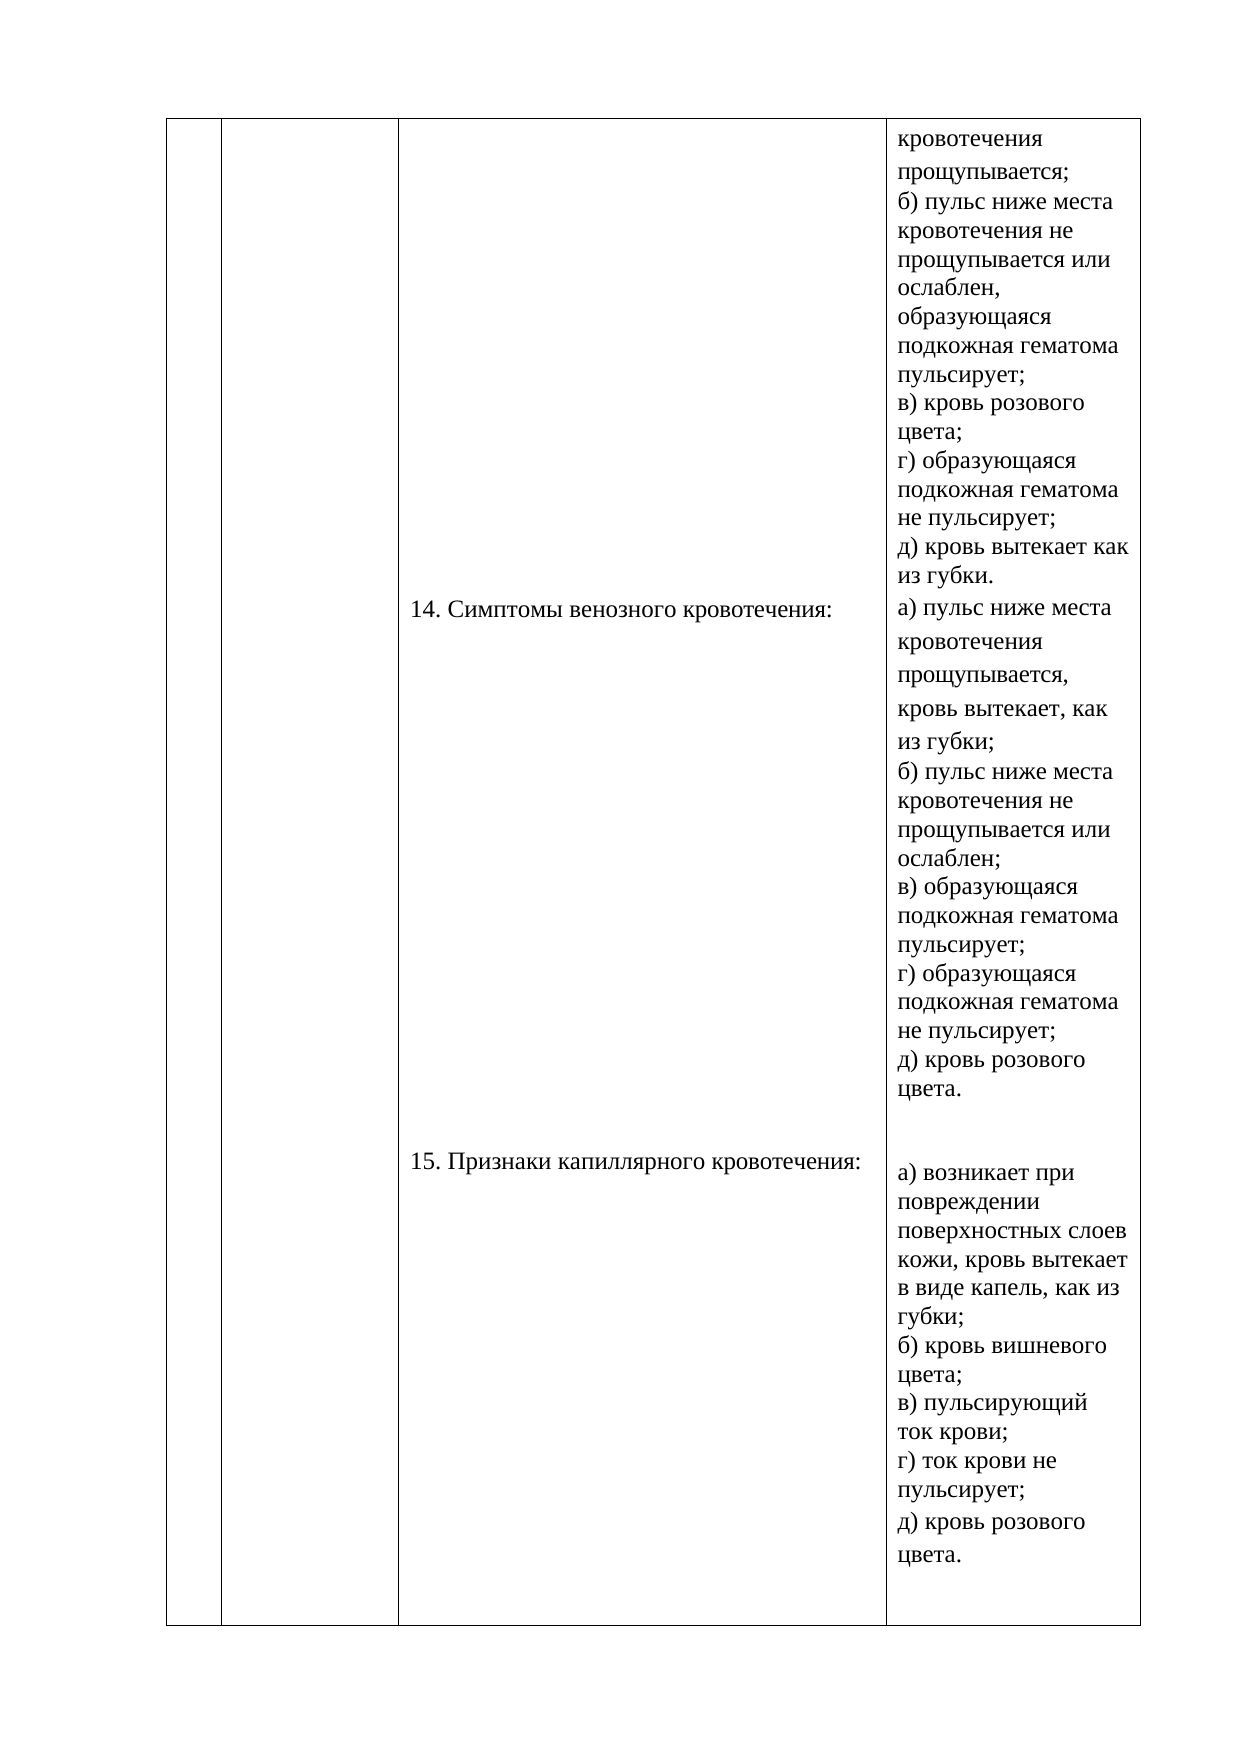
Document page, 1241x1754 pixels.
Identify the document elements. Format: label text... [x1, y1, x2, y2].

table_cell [399, 119, 886, 1625]
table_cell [222, 119, 398, 1625]
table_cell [887, 119, 1140, 1625]
table_cell 1 [167, 119, 221, 1625]
